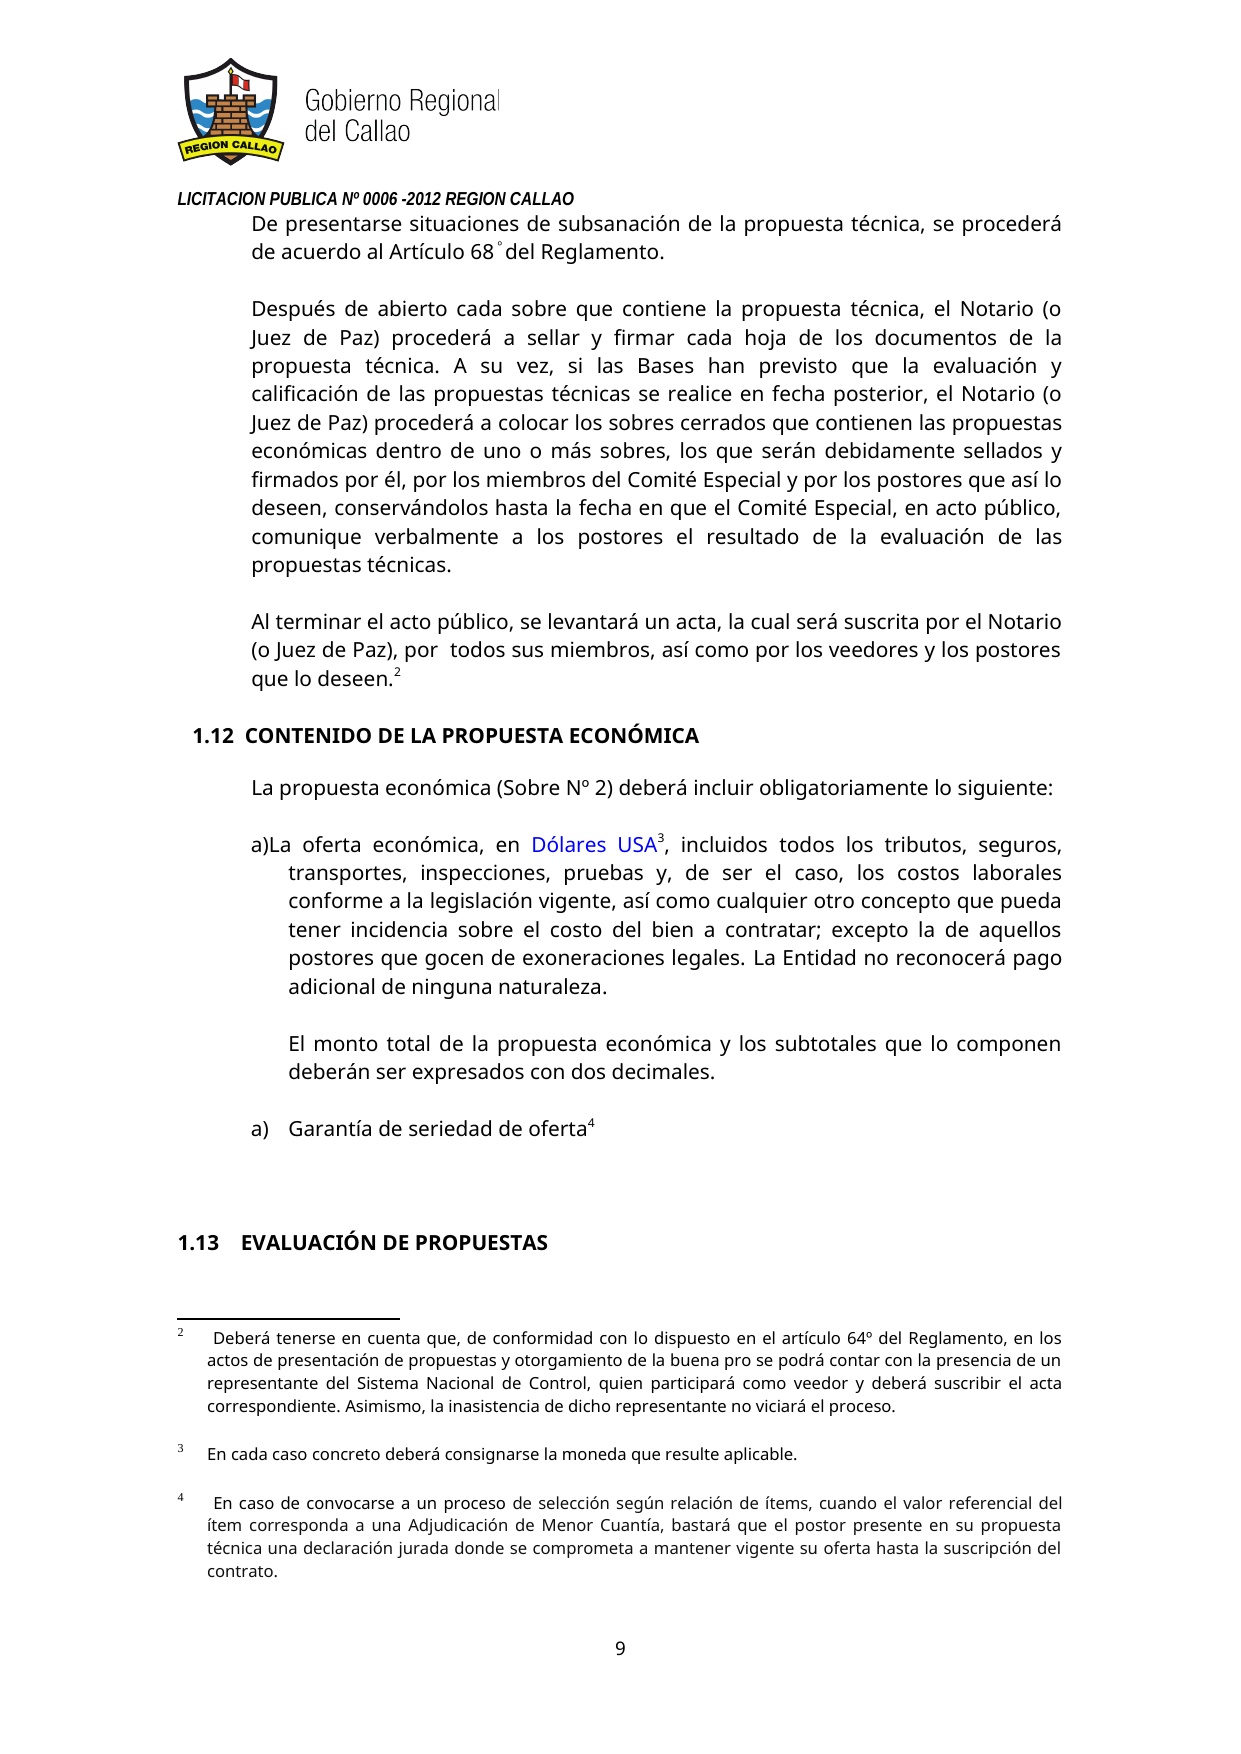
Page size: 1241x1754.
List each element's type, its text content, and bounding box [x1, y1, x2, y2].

list Garantía de seriedad de oferta [251, 1114, 1063, 1143]
text La propuesta económica (Sobre Nº 2) deberá incluir obligatoriamente lo siguiente: [251, 773, 1063, 801]
text De presentarse situaciones de subsanación de la propuesta técnica, se procederá de acuerdo al Artículo 68 º del Reglamento. [251, 209, 1063, 266]
text Al terminar el acto público, se levantará un acta, la cual será suscrita por el Notario (o Juez de Paz), por todos sus miembros, así como por los veedores y los postores que lo deseen. [251, 607, 1063, 692]
text El monto total de la propuesta económica y los subtotales que lo componen deberán ser expresados con dos decimales. [288, 1029, 1063, 1086]
text 1.13 EVALUACIÓN DE PROPUESTAS [177, 1228, 1063, 1256]
text Después de abierto cada sobre que contiene la propuesta técnica, el Notario (o Juez de Paz) procederá a sellar y firmar cada hoja de los documentos de la propuesta técnica. A su vez, si las Bases han previsto que la evaluación y calificación de las propuestas técnicas se realice en fecha posterior, el Notario (o Juez de Paz) procederá a colocar los sobres cerrados que contienen las propuestas económicas dentro de uno o más sobres, los que serán debidamente sellados y firmados por él, por los miembros del Comité Especial y por los postores que así lo deseen, conservándolos hasta la fecha en que el Comité Especial, en acto público, comunique verbalmente a los postores el resultado de la evaluación de las propuestas técnicas. [251, 294, 1063, 579]
list La oferta económica, en Dólares USA, incluidos todos los tributos, seguros, transportes, inspecciones, pruebas y, de ser el caso, los costos laborales conforme a la legislación vigente, así como cualquier otro concepto que pueda tener incidencia sobre el costo del bien a contratar; excepto la de aquellos postores que gocen de exoneraciones legales. no reconocerá pago adicional de ninguna naturaleza. [251, 830, 1063, 1000]
picture [177, 58, 499, 166]
text 1.12 CONTENIDO DE [192, 721, 1063, 749]
